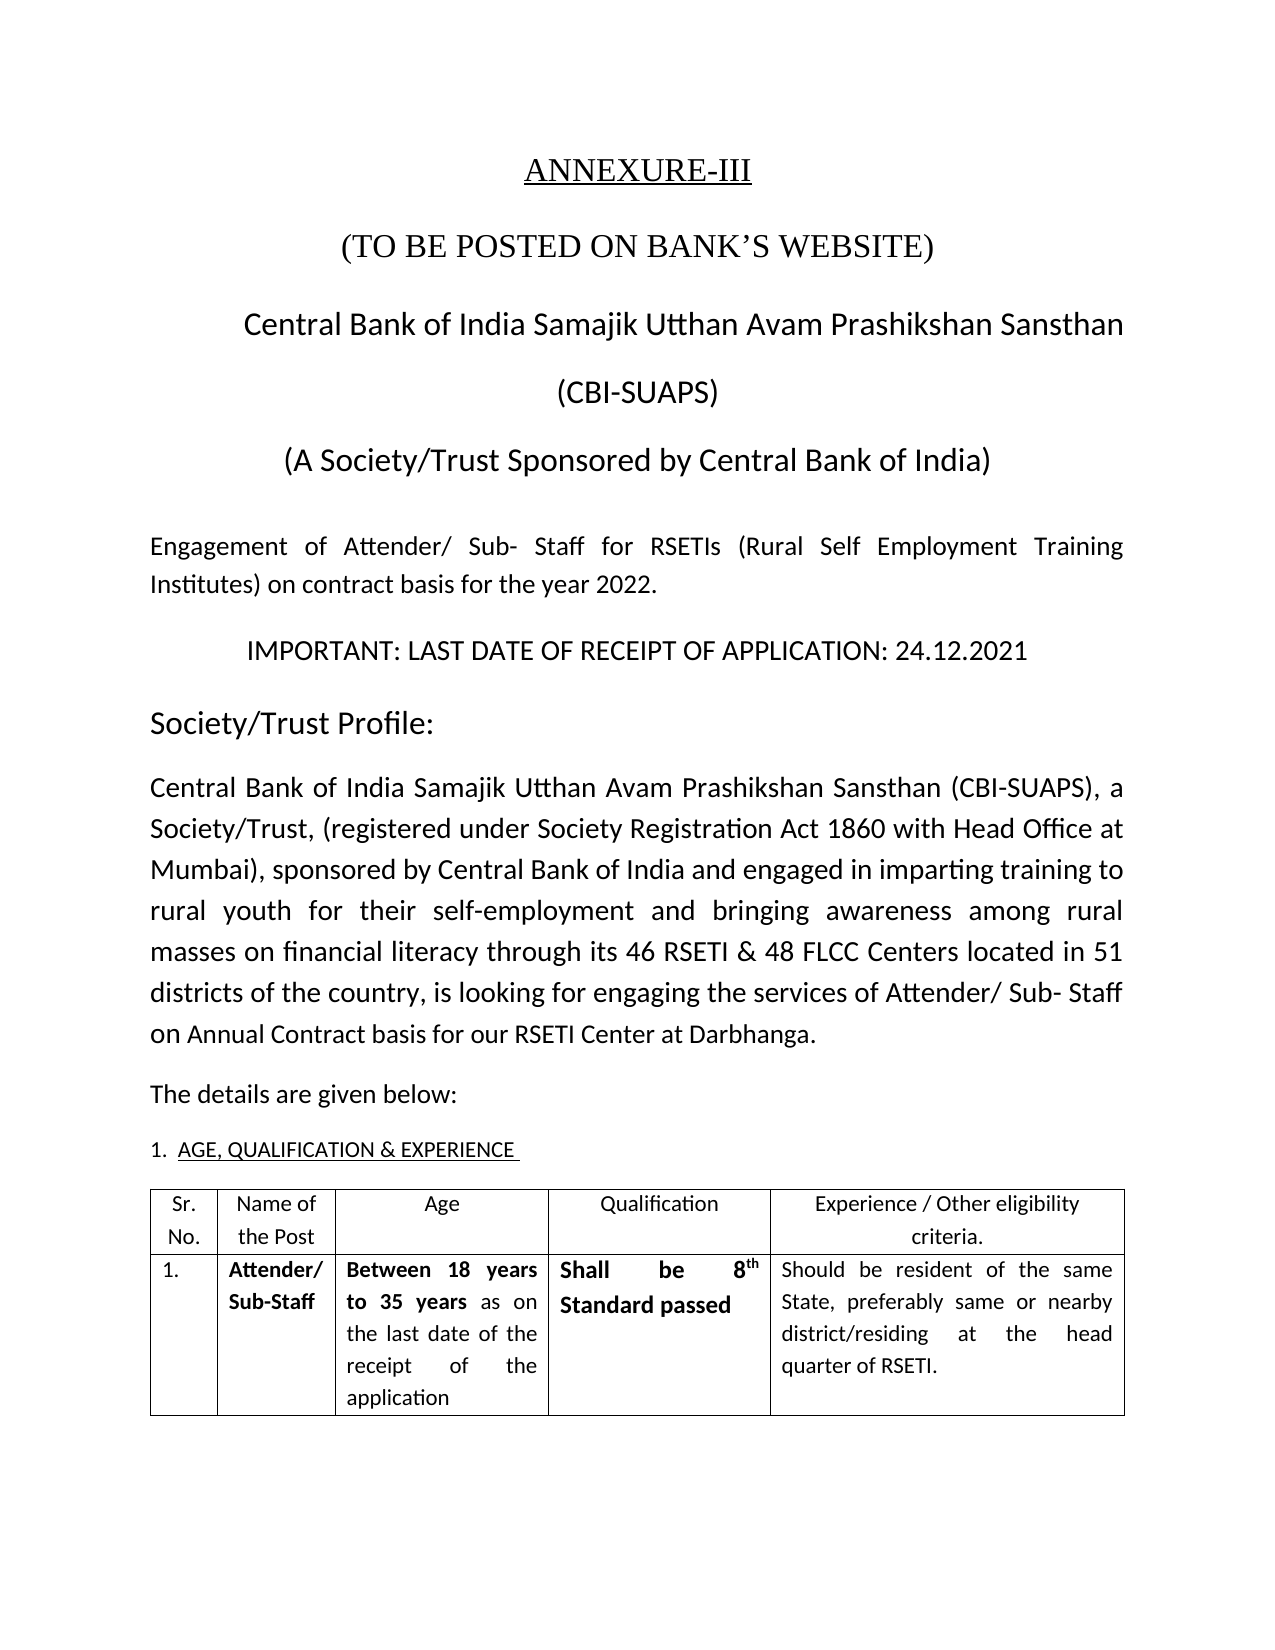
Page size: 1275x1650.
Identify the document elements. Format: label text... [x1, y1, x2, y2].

title ANNEXURE-III [150, 150, 1125, 188]
table_cell 1. [151, 1255, 217, 1415]
text (A Society/Trust Sponsored by Central Bank of India) [150, 438, 1125, 479]
text Society/Trust Profile: [150, 702, 1125, 742]
table_header Age [336, 1190, 548, 1254]
table_header Name of the Post [218, 1190, 335, 1254]
table_header Experience / Other eligibility criteria. [771, 1190, 1124, 1254]
title (TO BE POSTED ON BANK’S WEBSITE) [150, 227, 1125, 265]
text (CBI-SUAPS) [150, 371, 1125, 412]
text Central Bank of India Samajik Utthan Avam Prashikshan Sansthan [150, 303, 1125, 344]
table_header Sr. No. [151, 1190, 217, 1254]
table_cell Should be resident of the same State, preferably same or nearby district/residing at the head quarter of RSETI. [771, 1255, 1124, 1415]
text Central Bank of India Samajik Utthan Avam Prashikshan Sansthan (CBI-SUAPS), a Society/Trust, (registered under Society Registration Act 1860 with Head Office at Mumbai), sponsored by Central Bank of India and engaged in imparting training to rural youth for their self-employment and bringing awareness among rural masses on financial literacy through its 46 RSETI & 48 FLCC Centers located in 51 districts of the country, is looking for engaging the services of Attender/ Sub- Staff on Annual Contract basis for our RSETI Center at Darbhanga. [150, 769, 1125, 1051]
text IMPORTANT: LAST DATE OF RECEIPT OF APPLICATION: 24.12.2021 [150, 632, 1125, 667]
table_cell Between 18 years to 35 years as on the last date of the receipt of the application [336, 1255, 548, 1415]
text The details are given below: [150, 1077, 1125, 1110]
table_cell Shall be 8th Standard passed [549, 1255, 770, 1415]
table_header Qualification [549, 1190, 770, 1254]
table_cell Attender/ Sub-Staff [218, 1255, 335, 1415]
text Engagement of Attender/ Sub- Staff for RSETIs (Rural Self Employment Training Institutes) on contract basis for the year 2022. [150, 529, 1125, 600]
text 1. AGE, QUALIFICATION & EXPERIENCE [150, 1136, 1125, 1163]
